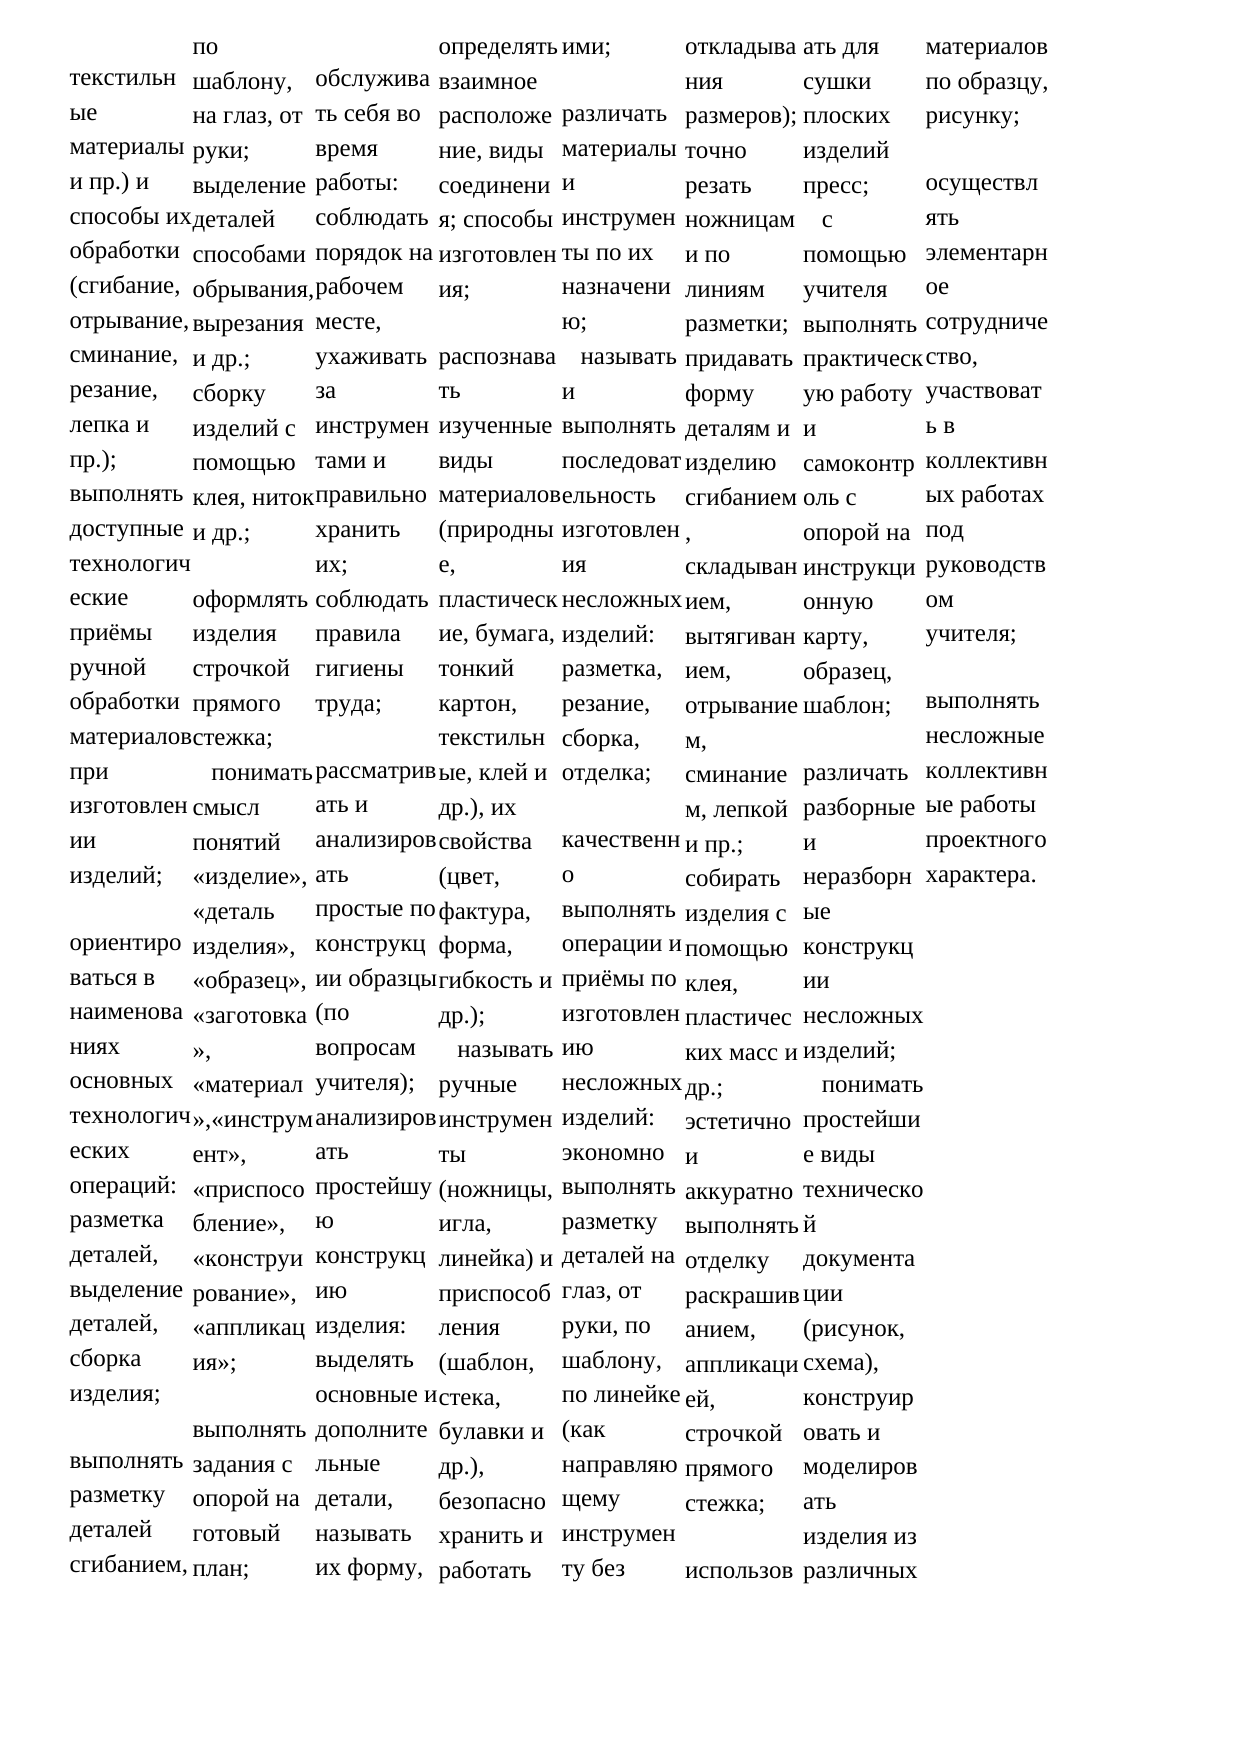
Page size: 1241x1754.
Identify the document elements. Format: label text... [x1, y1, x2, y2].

text текстильные материалы и пр.) и способы их обработки (сгибание, отрывание, сминание, резание, лепка и пр.); выполнять доступные технологические приёмы ручной обработки материалов при изготовлении изделий; ориентироваться в наименованиях основных технологических операций: разметка деталей, выделение деталей, сборка изделия; выполнять разметку деталей сгибанием, по шаблону, на глаз, от руки; выделение деталей способами обрывания, вырезания и др.; сборку изделий с помощью клея, ниток и др.; оформлять изделия строчкой прямого стежка; понимать смысл понятий «изделие», «деталь изделия», «образец», «заготовка», «материал»,«инструмент», «приспособление», «конструирование», «аппликация»; выполнять задания с опорой на готовый план; обслуживать себя во время работы: соблюдать порядок на рабочем месте, ухаживать за инструментами и правильно хранить их; соблюдать правила гигиены труда; рассматривать и анализировать простые по конструкции образцы (по вопросам учителя); анализировать простейшую конструкцию изделия: выделять основные и дополнительные детали, называть их форму, определять взаимное расположение, виды соединения; способы изготовления; распознавать изученные виды материалов (природные, пластические, бумага, тонкий картон, текстильные, клей и др.), их свойства (цвет, фактура, форма, гибкость и др.); называть ручные инструменты (ножницы, игла, линейка) и приспособления (шаблон, стека, булавки и др.), безопасно хранить и работать ими; различать материалы и инструменты по их назначению; называть и выполнять последовательность изготовления несложных изделий: разметка, резание, сборка, отделка; качественно выполнять операции и приёмы по изготовлению несложных изделий: экономно выполнять разметку деталей на глаз, от руки, по шаблону, по линейке (как направляющему инструменту без откладывания размеров); точно резать ножницами по линиям разметки; придавать форму деталям и изделию сгибанием, складыванием, вытягиванием, отрыванием, сминанием, лепкой и пр.; собирать изделия с помощью клея, пластических масс и др.; эстетично и аккуратно выполнять отделку раскрашиванием, аппликацией, строчкой прямого стежка; использовать для сушки плоских изделий пресс; с помощью учителя выполнять практическую работу и самоконтроль с опорой на инструкционную карту, образец, шаблон; различать разборные и неразборные конструкции несложных изделий; понимать простейшие виды технической документации (рисунок, схема), конструировать и моделировать изделия из различных материалов по образцу, рисунку; осуществлять элементарное сотрудничество, участвовать в коллективных работах под руководством учителя; выполнять несложные коллективные работы проектного характера. [69, 31, 1048, 1584]
